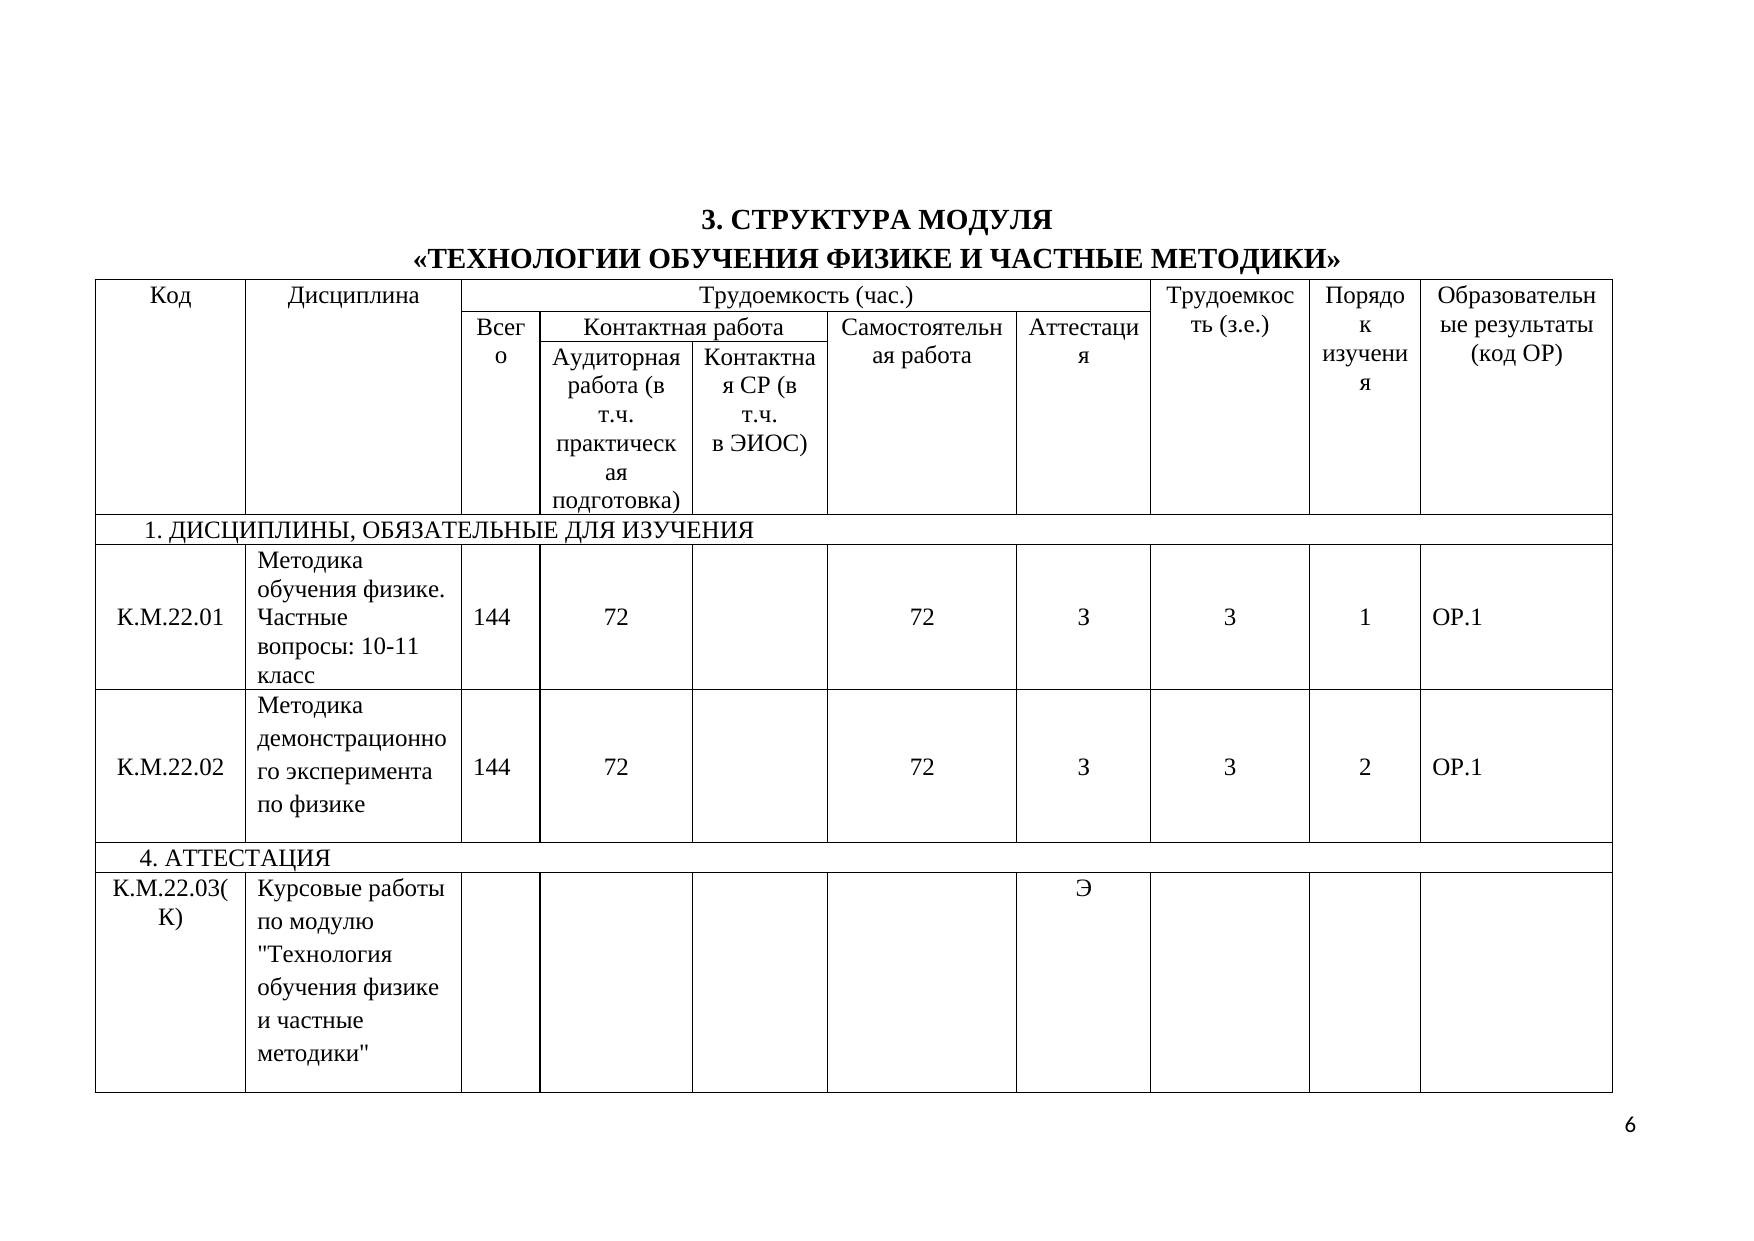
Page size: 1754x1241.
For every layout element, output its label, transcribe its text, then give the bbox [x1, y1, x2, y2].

table_cell Аттестация [1017, 312, 1150, 514]
table_cell [828, 873, 1016, 1092]
table_cell [693, 873, 827, 1092]
table_header Образовательные результаты (код ОР) [1421, 280, 1612, 514]
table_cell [246, 873, 461, 1092]
table_cell 1 [1310, 545, 1420, 689]
table_cell Аудиторная работа (в т.ч. практическая подготовка) [541, 342, 692, 514]
table_cell [541, 873, 692, 1092]
table_header Трудоемкость (з.е.) [1151, 280, 1309, 514]
table_cell Методика демонстрационного эксперимента по физике [246, 690, 461, 842]
table_cell К.М.22.01 [96, 545, 245, 689]
table_cell 2 [1310, 690, 1420, 842]
table_cell К.М.22.02 [96, 690, 245, 842]
table_cell Э [1017, 873, 1150, 1092]
subtitle 3. Структура модуля «ТЕХНОЛОГИИ ОБУЧЕНИЯ ФИЗИКЕ И ЧАСТНЫЕ МЕТОДИКИ» [118, 202, 1636, 274]
table_cell К.М.22.03(К) [96, 873, 245, 1092]
table_cell [693, 690, 827, 842]
table_cell Всего [462, 312, 539, 514]
table_cell [1421, 873, 1612, 1092]
table_cell Дисциплины, обязательные для изучения [96, 515, 1612, 544]
table_header Трудоемкость (час.) [462, 280, 1150, 311]
table_header Дисциплина [246, 280, 461, 514]
table_cell [462, 873, 539, 1092]
table_cell [693, 545, 827, 689]
table_cell Методика обучения физике. Частные вопросы: 10-11 класс [246, 545, 461, 689]
table_cell 3 [1151, 545, 1309, 689]
table_cell 72 [541, 545, 692, 689]
table_cell 72 [541, 690, 692, 842]
table_cell Контактная работа [541, 312, 827, 341]
table_header Код [96, 280, 245, 514]
table_cell Самостоятельная работа [828, 312, 1016, 514]
table_cell З [1017, 690, 1150, 842]
table_cell ОР.1 [1421, 690, 1612, 842]
table_cell 144 [462, 545, 539, 689]
table_cell 72 [828, 545, 1016, 689]
table_cell 72 [828, 690, 1016, 842]
table_cell 4. аттестация [96, 843, 1612, 872]
table_cell [1310, 873, 1420, 1092]
table_cell 144 [462, 690, 539, 842]
table_cell ОР.1 [1421, 545, 1612, 689]
table_cell [1151, 873, 1309, 1092]
table_cell Контактная СР (в т.ч. в ЭИОС) [693, 342, 827, 514]
table_header Порядок изучения [1310, 280, 1420, 514]
table_cell З [1017, 545, 1150, 689]
table_cell 3 [1151, 690, 1309, 842]
